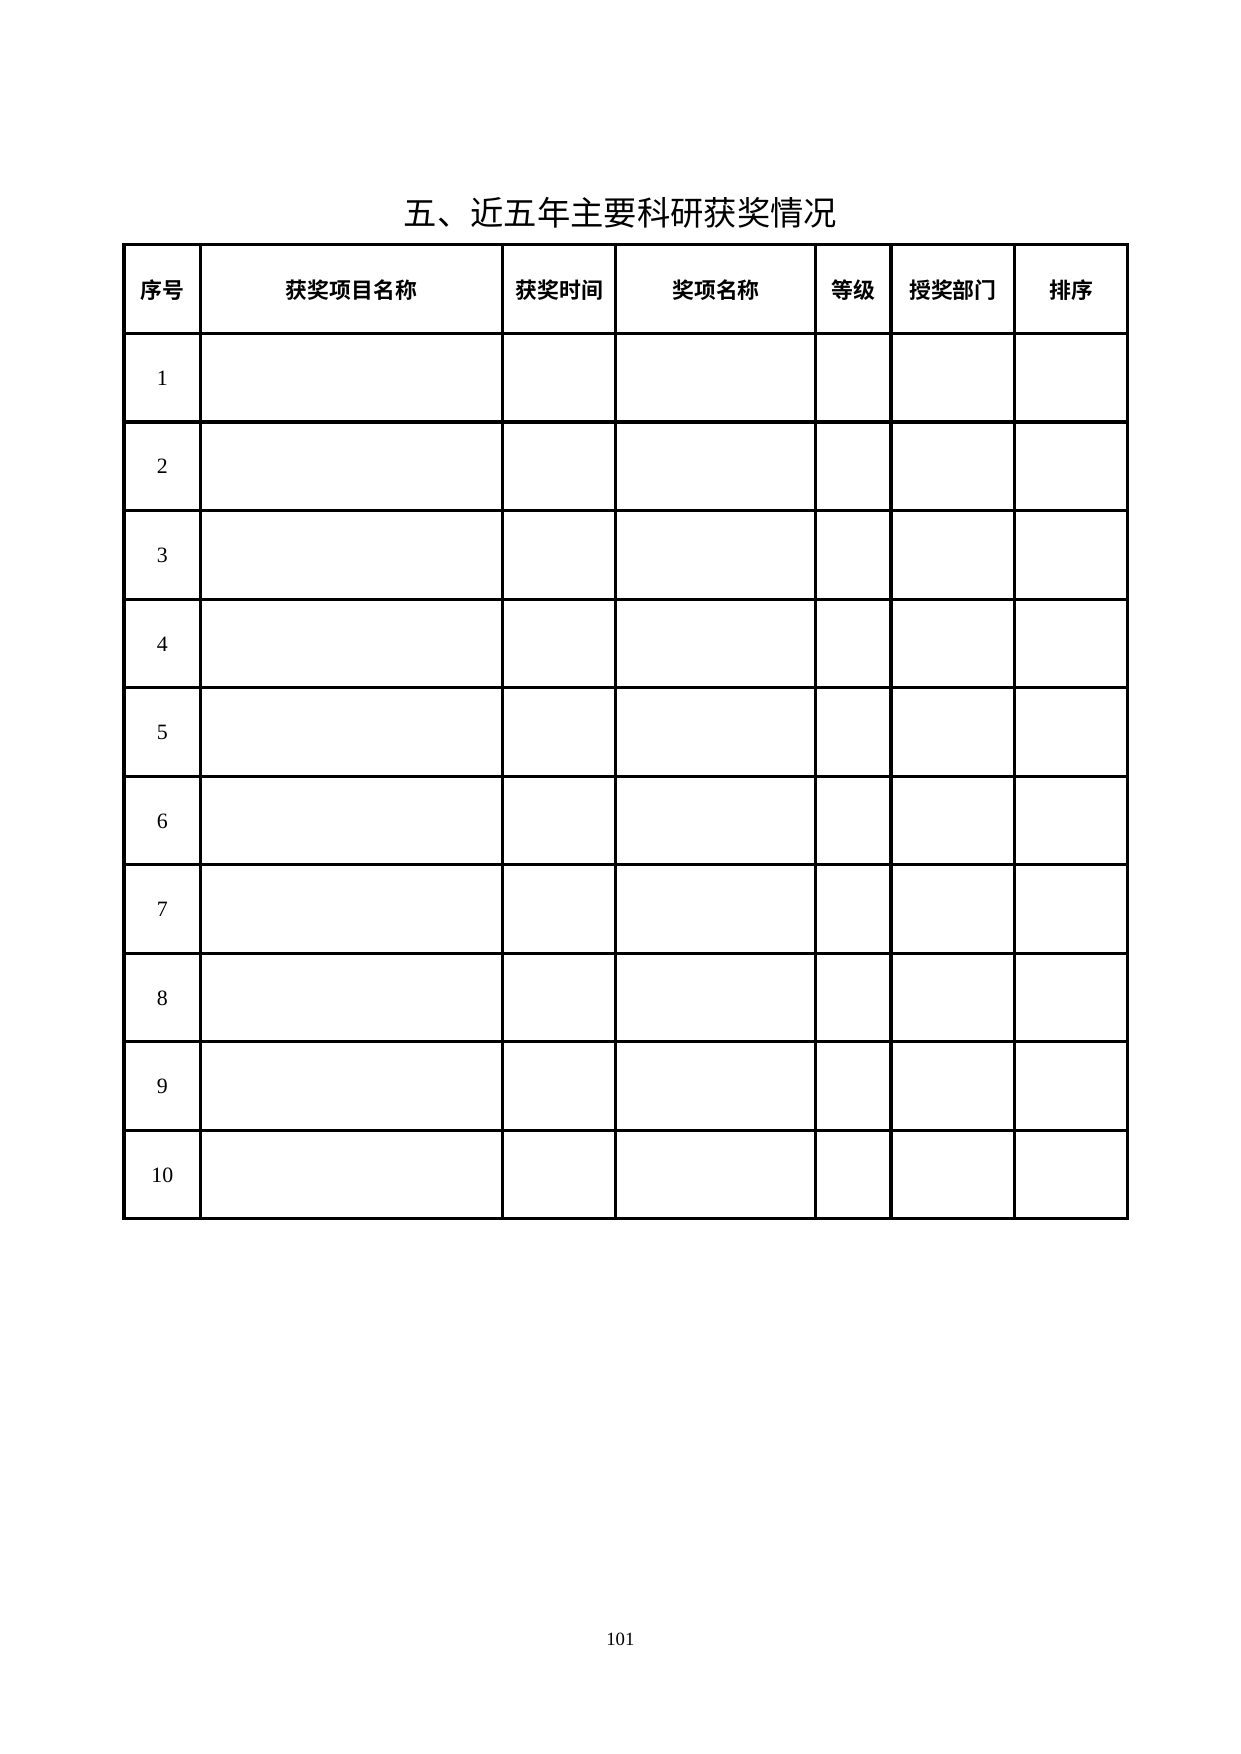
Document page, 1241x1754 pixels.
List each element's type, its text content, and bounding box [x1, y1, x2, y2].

table_cell [617, 866, 814, 952]
table_cell [202, 1132, 501, 1217]
table_cell [817, 955, 889, 1040]
table_cell 10 [126, 1132, 199, 1217]
table_cell [617, 1043, 814, 1129]
table_cell [202, 778, 501, 863]
table_header 等级 [817, 246, 889, 332]
table_cell 9 [126, 1043, 199, 1129]
table_cell [893, 778, 1013, 863]
table_cell [893, 866, 1013, 952]
table_cell [893, 955, 1013, 1040]
table_cell [617, 1132, 814, 1217]
table_cell [504, 689, 614, 774]
table_header 授奖部门 [893, 246, 1013, 332]
table_cell [1016, 778, 1126, 863]
table_cell 1 [126, 335, 199, 420]
table_cell [1016, 601, 1126, 686]
table_cell [202, 955, 501, 1040]
table_cell [202, 512, 501, 597]
table_cell 3 [126, 512, 199, 597]
table_cell [504, 424, 614, 509]
table_cell [202, 424, 501, 509]
table_cell [893, 424, 1013, 509]
table_cell [202, 689, 501, 774]
table_cell [893, 689, 1013, 774]
table_cell [202, 1043, 501, 1129]
table_cell [617, 689, 814, 774]
table_cell [893, 601, 1013, 686]
table_cell [617, 424, 814, 509]
table_cell [817, 512, 889, 597]
table_cell [504, 955, 614, 1040]
table_cell [1016, 689, 1126, 774]
table_cell [202, 335, 501, 420]
table_cell [617, 601, 814, 686]
table_cell 5 [126, 689, 199, 774]
table_cell [1016, 335, 1126, 420]
table_header 获奖时间 [504, 246, 614, 332]
table_cell [504, 866, 614, 952]
table_header 序号 [126, 246, 199, 332]
table_cell [817, 866, 889, 952]
table_cell [617, 335, 814, 420]
table_cell [817, 1132, 889, 1217]
table_header 排序 [1016, 246, 1126, 332]
table_cell [617, 955, 814, 1040]
table_cell 6 [126, 778, 199, 863]
table_cell [893, 512, 1013, 597]
table_cell [893, 1043, 1013, 1129]
table_cell [893, 1132, 1013, 1217]
table_header 获奖项目名称 [202, 246, 501, 332]
table_cell [504, 1132, 614, 1217]
table_cell [817, 1043, 889, 1129]
table_cell 8 [126, 955, 199, 1040]
table_cell [504, 601, 614, 686]
table_cell 7 [126, 866, 199, 952]
table_cell [504, 778, 614, 863]
table_cell [202, 866, 501, 952]
subtitle 五、近五年主要科研获奖情况 [130, 178, 1110, 243]
table_cell [817, 335, 889, 420]
table_cell [504, 512, 614, 597]
table_cell [893, 335, 1013, 420]
table_cell [817, 601, 889, 686]
table_cell [1016, 424, 1126, 509]
table_cell [1016, 866, 1126, 952]
table_cell [817, 778, 889, 863]
table_cell [1016, 512, 1126, 597]
table_cell [617, 778, 814, 863]
table_header 奖项名称 [617, 246, 814, 332]
table_cell 4 [126, 601, 199, 686]
table_cell [617, 512, 814, 597]
table_cell [1016, 1132, 1126, 1217]
table_cell [1016, 955, 1126, 1040]
table_cell [504, 1043, 614, 1129]
table_cell [504, 335, 614, 420]
table_cell 2 [126, 424, 199, 509]
table_cell [1016, 1043, 1126, 1129]
table_cell [817, 689, 889, 774]
table_cell [202, 601, 501, 686]
table_cell [817, 424, 889, 509]
